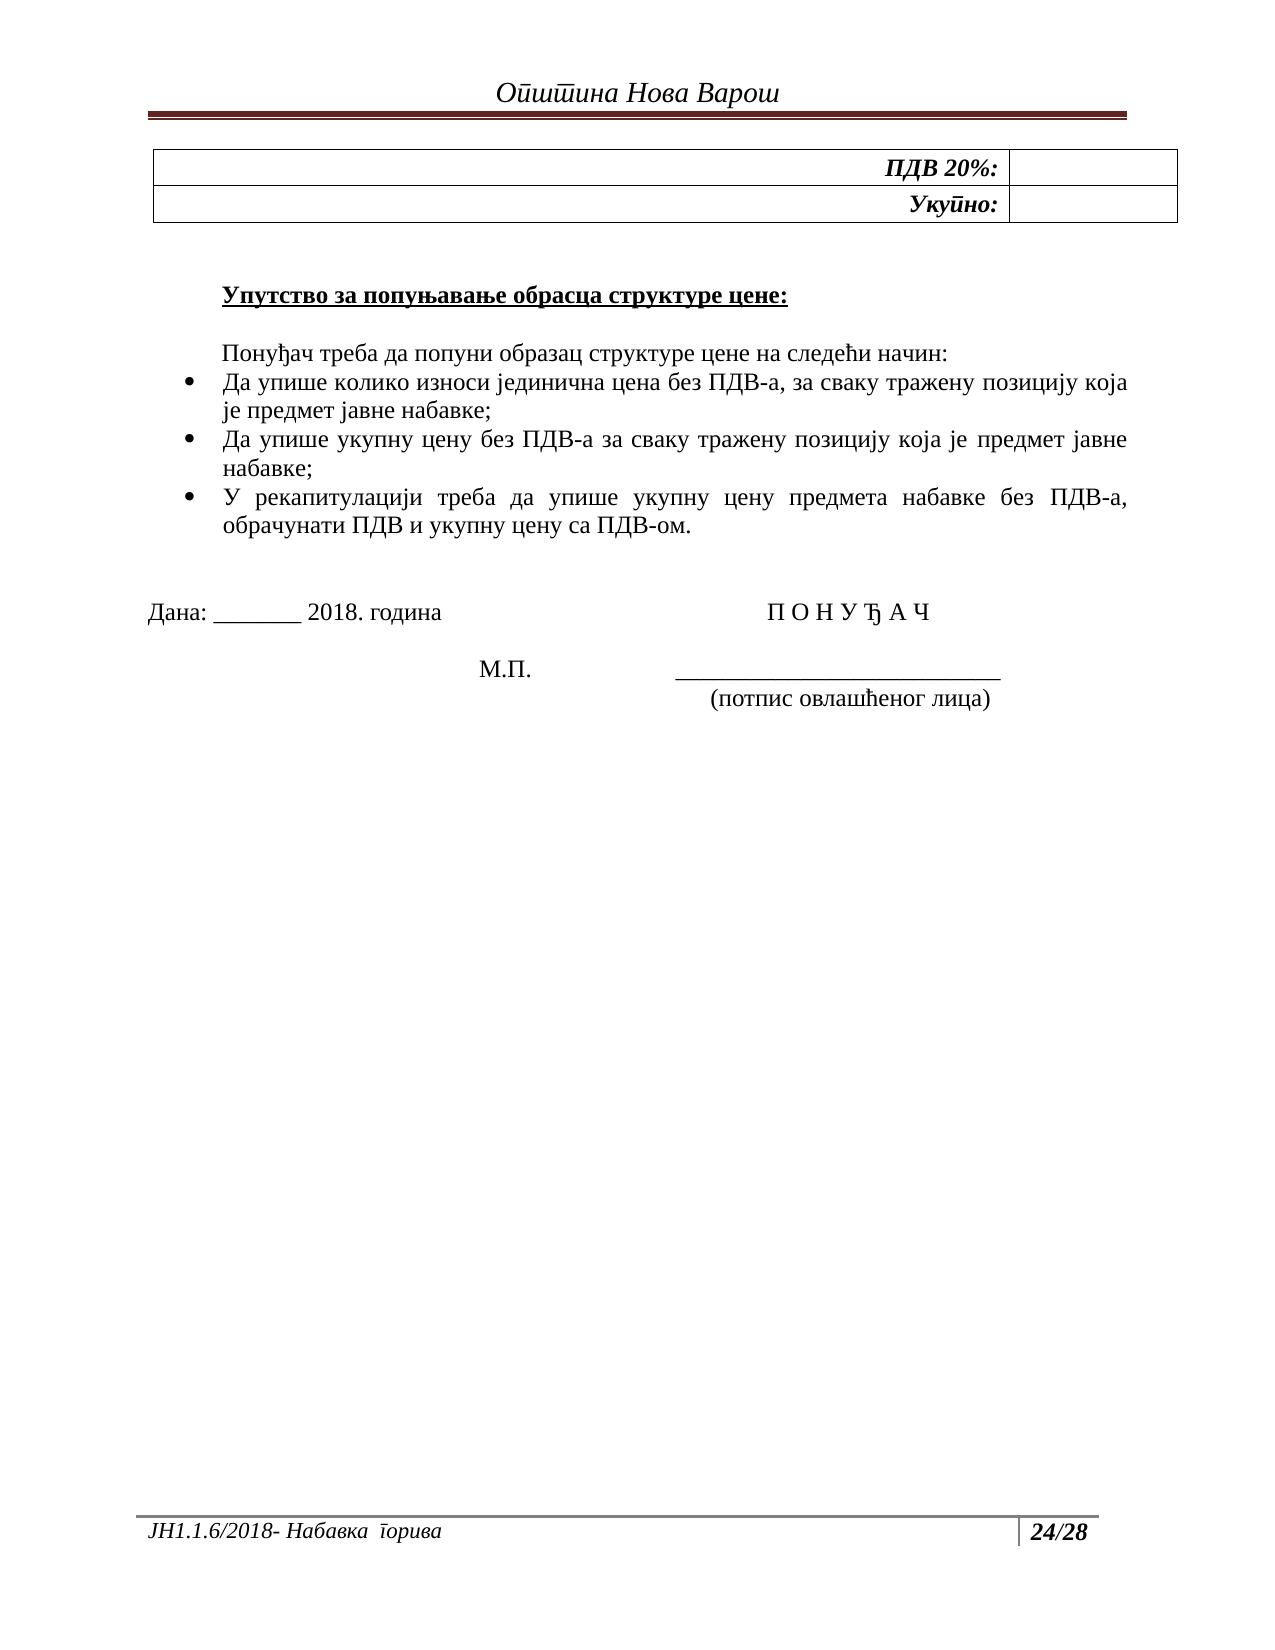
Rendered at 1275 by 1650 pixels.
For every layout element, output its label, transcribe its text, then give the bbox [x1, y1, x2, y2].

text (потпис овлашћеног лица) [148, 683, 1127, 712]
text Дана: _______ 2018. година П О Н У Ђ А Ч [148, 597, 1127, 625]
table_cell Укупно: [154, 186, 1009, 222]
table_cell [1010, 150, 1177, 185]
text М.П. __________________________ [148, 654, 1127, 683]
list Да упише колико износи јединична цена без ПДВ-а, за сваку тражену позицију која је предмет јавне набавке; [185, 367, 1127, 424]
table_cell [1010, 186, 1177, 222]
list У рекапитулацији треба да упише укупну цену предмета набавке без ПДВ-а, обрачунати ПДВ и укупну цену са ПДВ-ом. [185, 482, 1127, 539]
list Да упише укупну цену без ПДВ-а за сваку тражену позицију која је предмет јавне набавке; [185, 424, 1127, 482]
table_cell ПДВ 20%: [154, 150, 1009, 185]
text Упутство за попуњавање обрасца структуре цене: [148, 280, 1127, 309]
text Понуђач треба да попуни образац структуре цене на следећи начин: [148, 338, 1127, 367]
